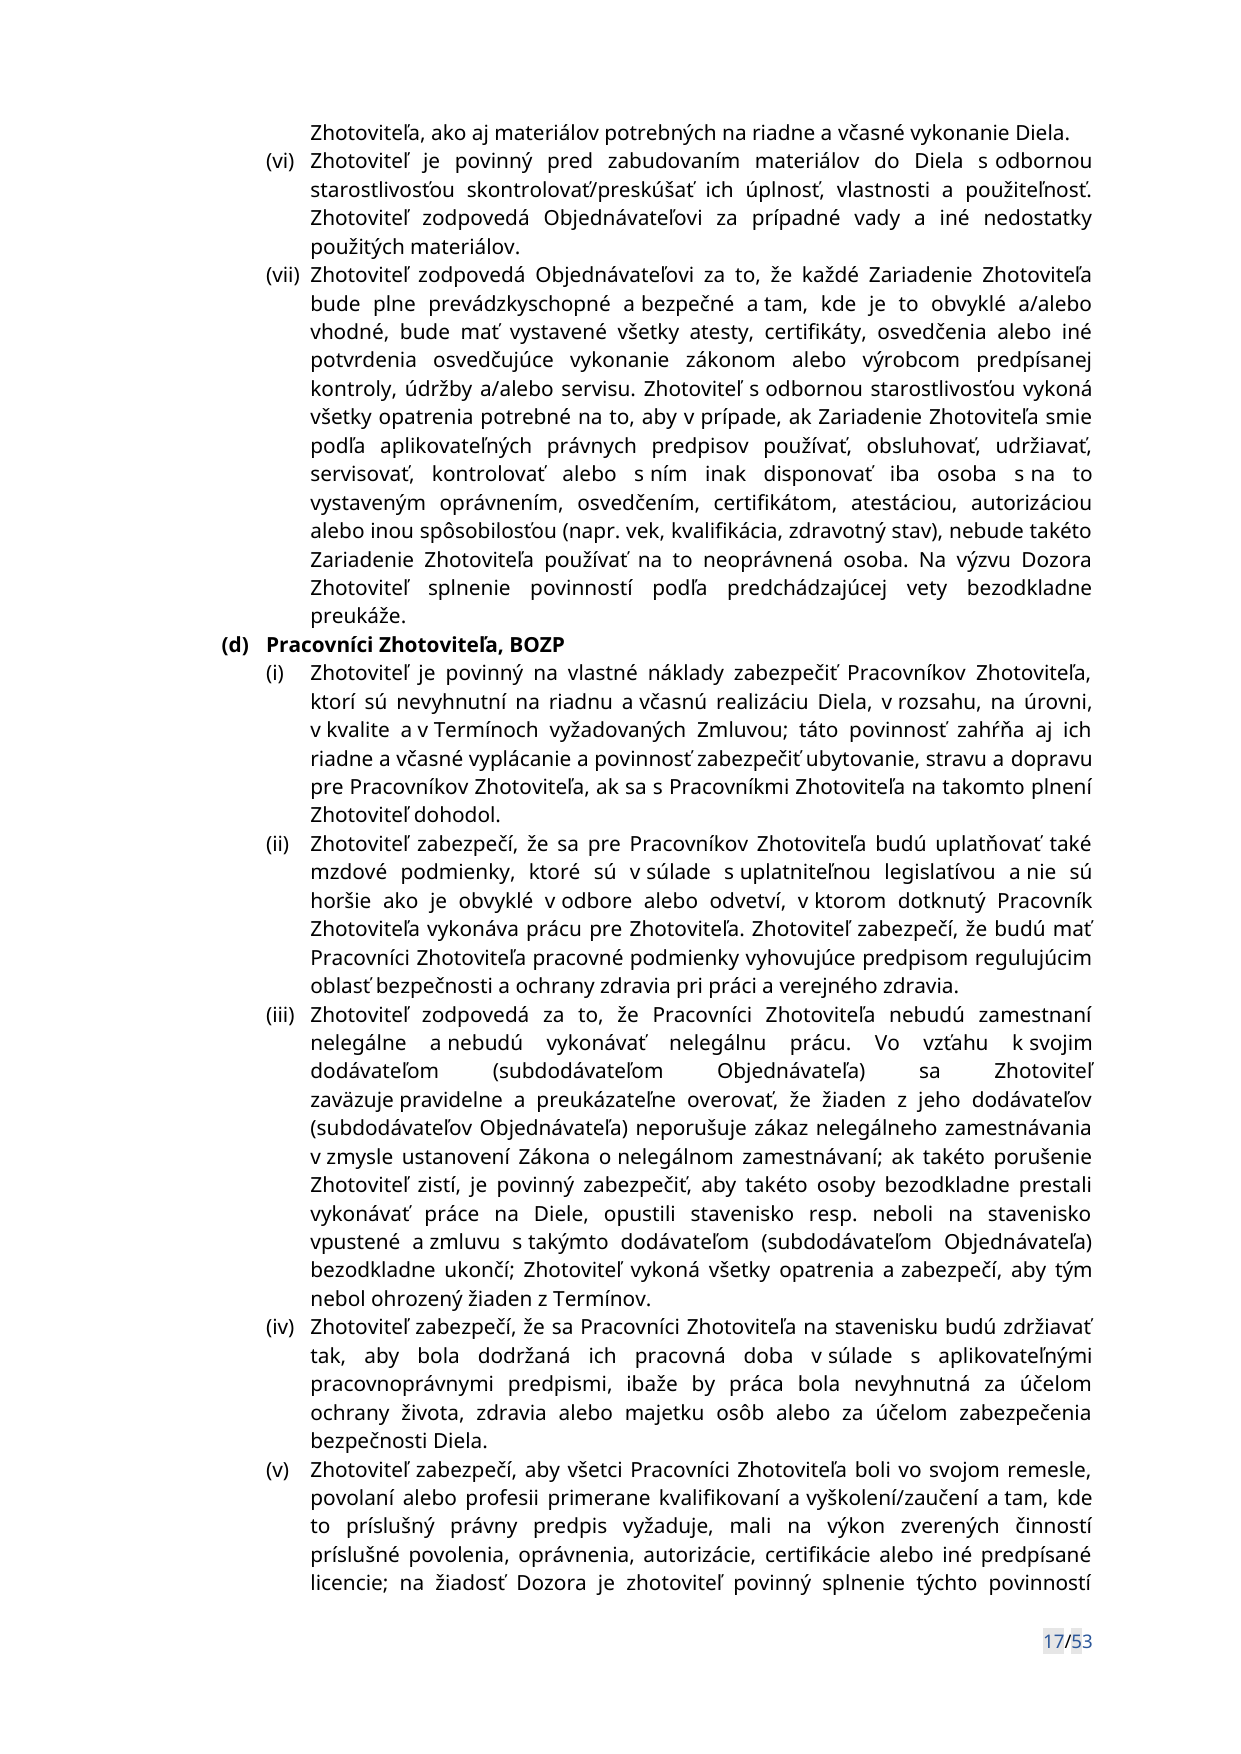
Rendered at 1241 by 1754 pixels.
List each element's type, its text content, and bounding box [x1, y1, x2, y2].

text (iii) Zhotoviteľ zodpovedá za to, že Pracovníci Zhotoviteľa nebudú zamestnaní nelegálne a nebudú vykonávať nelegálnu prácu. Vo vzťahu k svojim dodávateľom (subdodávateľom Objednávateľa) sa Zhotoviteľ zaväzuje pravidelne a preukázateľne overovať, že žiaden z jeho dodávateľov (subdodávateľov Objednávateľa) neporušuje zákaz nelegálneho zamestnávania v zmysle ustanovení Zákona o nelegálnom zamestnávaní; ak takéto porušenie Zhotoviteľ zistí, je povinný zabezpečiť, aby takéto osoby bezodkladne prestali vykonávať práce na Diele, opustili stavenisko resp. neboli na stavenisko vpustené a zmluvu s takýmto dodávateľom (subdodávateľom Objednávateľa) bezodkladne ukončí; Zhotoviteľ vykoná všetky opatrenia a zabezpečí, aby tým nebol ohrozený žiaden z Termínov. [266, 1000, 1093, 1312]
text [266, 118, 1093, 147]
text (ii) Zhotoviteľ zabezpečí, že sa pre Pracovníkov Zhotoviteľa budú uplatňovať také mzdové podmienky, ktoré sú v súlade s uplatniteľnou legislatívou a nie sú horšie ako je obvyklé v odbore alebo odvetví, v ktorom dotknutý Pracovník Zhotoviteľa vykonáva prácu pre Zhotoviteľa. Zhotoviteľ zabezpečí, že budú mať Pracovníci Zhotoviteľa pracovné podmienky vyhovujúce predpisom regulujúcim oblasť bezpečnosti a ochrany zdravia pri práci a verejného zdravia. [266, 829, 1093, 1000]
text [266, 1455, 1093, 1597]
text (d) Pracovníci Zhotoviteľa, BOZP [221, 630, 1093, 658]
text (vi) Zhotoviteľ je povinný pred zabudovaním materiálov do Diela s odbornou starostlivosťou skontrolovať/preskúšať ich úplnosť, vlastnosti a použiteľnosť. Zhotoviteľ zodpovedá Objednávateľovi za prípadné vady a iné nedostatky použitých materiálov. [266, 147, 1093, 260]
text (i) Zhotoviteľ je povinný na vlastné náklady zabezpečiť Pracovníkov Zhotoviteľa, ktorí sú nevyhnutní na riadnu a včasnú realizáciu Diela, v rozsahu, na úrovni, v kvalite a v Termínoch vyžadovaných Zmluvou; táto povinnosť zahŕňa aj ich riadne a včasné vyplácanie a povinnosť zabezpečiť ubytovanie, stravu a dopravu pre Pracovníkov Zhotoviteľa, ak sa s Pracovníkmi Zhotoviteľa na takomto plnení Zhotoviteľ dohodol. [266, 658, 1093, 829]
text (vii) Zhotoviteľ zodpovedá Objednávateľovi za to, že každé Zariadenie Zhotoviteľa bude plne prevádzkyschopné a bezpečné a tam, kde je to obvyklé a/alebo vhodné, bude mať vystavené všetky atesty, certifikáty, osvedčenia alebo iné potvrdenia osvedčujúce vykonanie zákonom alebo výrobcom predpísanej kontroly, údržby a/alebo servisu. Zhotoviteľ s odbornou starostlivosťou vykoná všetky opatrenia potrebné na to, aby v prípade, ak Zariadenie Zhotoviteľa smie podľa aplikovateľných právnych predpisov používať, obsluhovať, udržiavať, servisovať, kontrolovať alebo s ním inak disponovať iba osoba s na to vystaveným oprávnením, osvedčením, certifikátom, atestáciou, autorizáciou alebo inou spôsobilosťou (napr. vek, kvalifikácia, zdravotný stav), nebude takéto Zariadenie Zhotoviteľa používať na to neoprávnená osoba. Na výzvu Dozora Zhotoviteľ splnenie povinností podľa predchádzajúcej vety bezodkladne preukáže. [266, 260, 1093, 630]
text (iv) Zhotoviteľ zabezpečí, že sa Pracovníci Zhotoviteľa na stavenisku budú zdržiavať tak, aby bola dodržaná ich pracovná doba v súlade s aplikovateľnými pracovnoprávnymi predpismi, ibaže by práca bola nevyhnutná za účelom ochrany života, zdravia alebo majetku osôb alebo za účelom zabezpečenia bezpečnosti Diela. [266, 1312, 1093, 1455]
